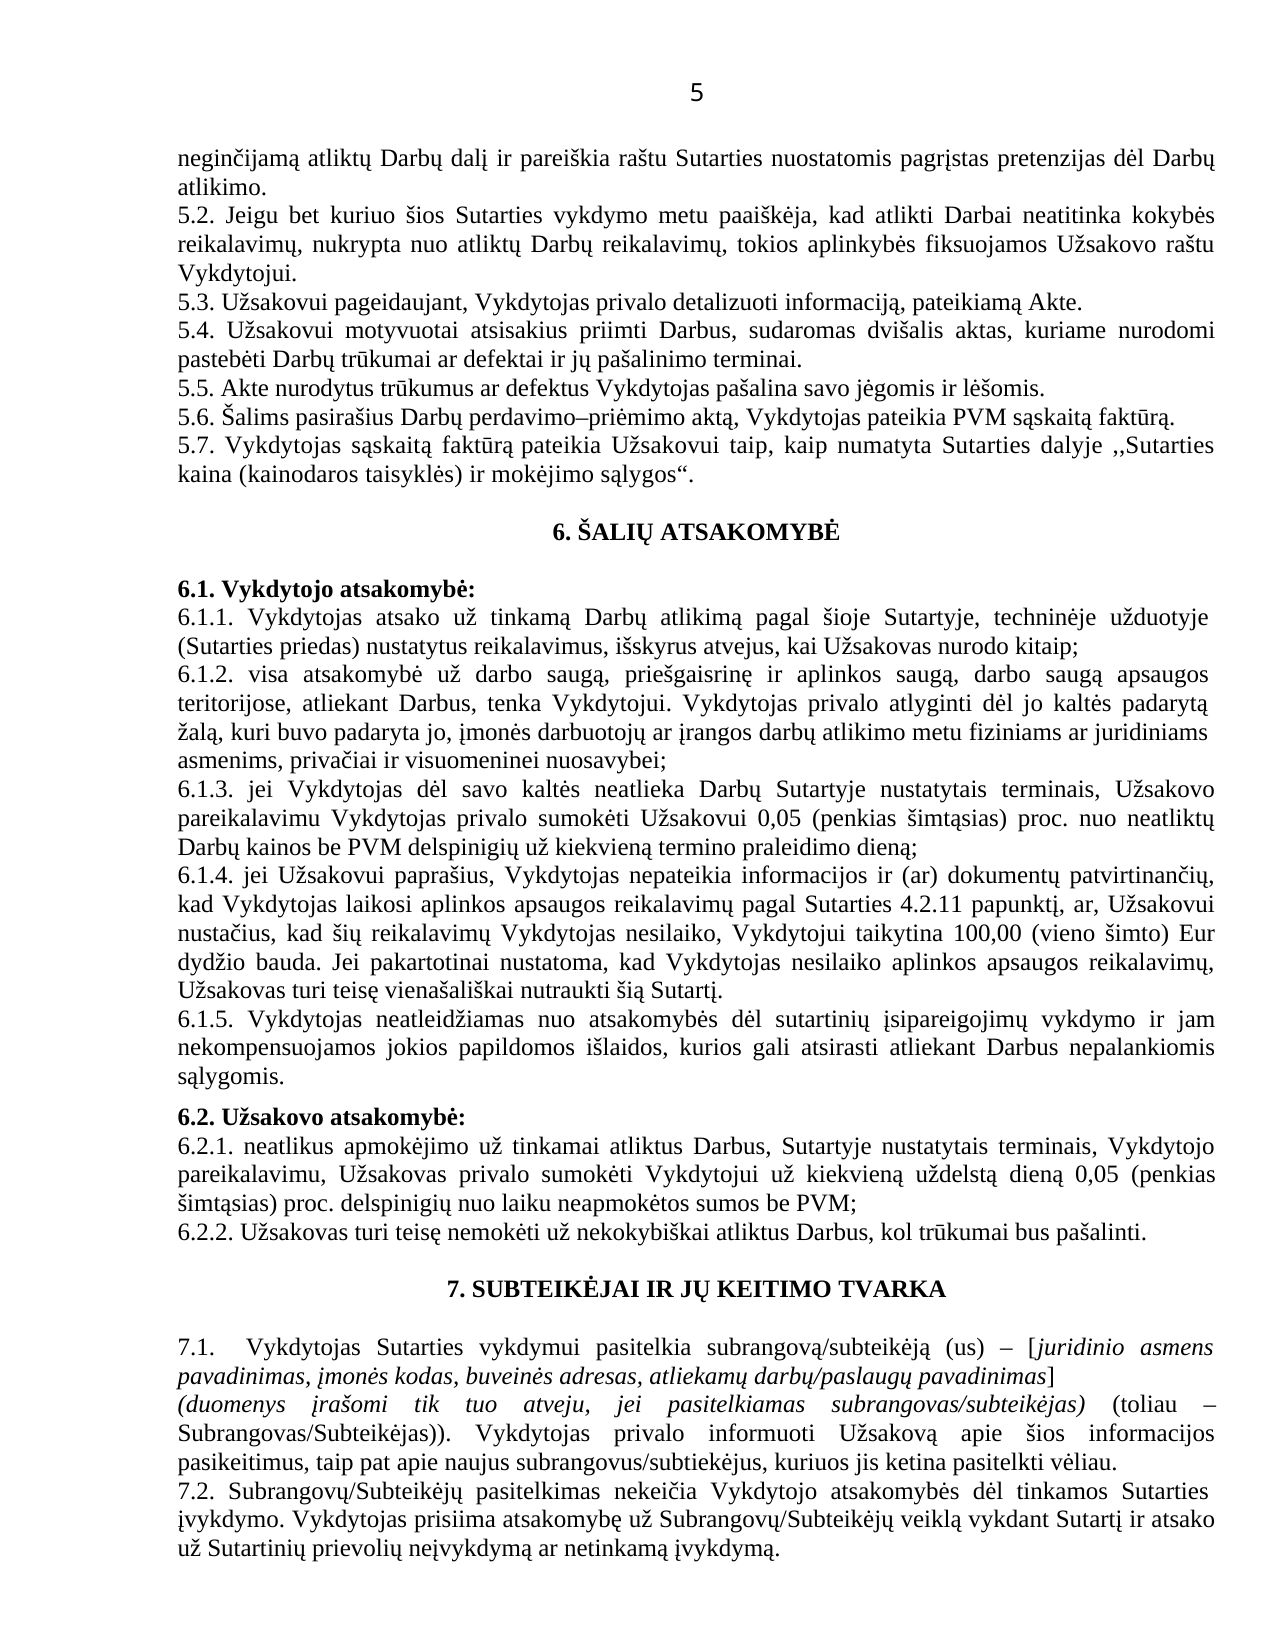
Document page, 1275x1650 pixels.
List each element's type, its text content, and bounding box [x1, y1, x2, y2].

text 6.1.2. visa atsakomybė už darbo saugą, priešgaisrinę ir aplinkos saugą, darbo saugą apsaugos teritorijose, atliekant Darbus, tenka Vykdytojui. Vykdytojas privalo atlyginti dėl jo kaltės padarytą žalą, kuri buvo padaryta jo, įmonės darbuotojų ar įrangos darbų atlikimo metu fiziniams ar juridiniams asmenims, privačiai ir visuomeninei nuosavybei; [177, 660, 1210, 774]
text 5.2. Jeigu bet kuriuo šios Sutarties vykdymo metu paaiškėja, kad atlikti Darbai neatitinka kokybės reikalavimų, nukrypta nuo atliktų Darbų reikalavimų, tokios aplinkybės fiksuojamos Užsakovo raštu Vykdytojui. [177, 201, 1216, 287]
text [177, 143, 1216, 201]
text 6.1.4. jei Užsakovui paprašius, Vykdytojas nepateikia informacijos ir (ar) dokumentų patvirtinančių, kad Vykdytojas laikosi aplinkos apsaugos reikalavimų pagal Sutarties 4.2.11 papunktį, ar, Užsakovui nustačius, kad šių reikalavimų Vykdytojas nesilaiko, Vykdytojui taikytina 100,00 (vieno šimto) Eur dydžio bauda. Jei pakartotinai nustatoma, kad Vykdytojas nesilaiko aplinkos apsaugos reikalavimų, Užsakovas turi teisę vienašališkai nutraukti šią Sutartį. [177, 860, 1216, 1004]
text 5.7. Vykdytojas sąskaitą faktūrą pateikia Užsakovui taip, kaip numatyta Sutarties dalyje ,,Sutarties kaina (kainodaros taisyklės) ir mokėjimo sąlygos“. [177, 431, 1216, 488]
text 5.6. Šalims pasirašius Darbų perdavimo–priėmimo aktą, Vykdytojas pateikia PVM sąskaitą faktūrą. [177, 402, 1216, 431]
text 7.1. Vykdytojas Sutarties vykdymui pasitelkia subrangovą/subteikėją (us) – [juridinio asmens pavadinimas, įmonės kodas, buveinės adresas, atliekamų darbų/paslaugų pavadinimas] [177, 1332, 1216, 1389]
text (duomenys įrašomi tik tuo atveju, jei pasitelkiamas subrangovas/subteikėjas) (toliau – Subrangovas/Subteikėjas)). Vykdytojas privalo informuoti Užsakovą apie šios informacijos pasikeitimus, taip pat apie naujus subrangovus/subtiekėjus, kuriuos jis ketina pasitelkti vėliau. [177, 1389, 1216, 1476]
text 6. ŠALIŲ ATSAKOMYBĖ [177, 517, 1216, 546]
text 6.1.5. Vykdytojas neatleidžiamas nuo atsakomybės dėl sutartinių įsipareigojimų vykdymo ir jam nekompensuojamos jokios papildomos išlaidos, kurios gali atsirasti atliekant Darbus nepalankiomis sąlygomis. [177, 1004, 1216, 1090]
text 6.1.3. jei Vykdytojas dėl savo kaltės neatlieka Darbų Sutartyje nustatytais terminais, Užsakovo pareikalavimu Vykdytojas privalo sumokėti Užsakovui 0,05 (penkias šimtąsias) proc. nuo neatliktų Darbų kainos be PVM delspinigių už kiekvieną termino praleidimo dieną; [177, 774, 1216, 860]
text 6.2. Užsakovo atsakomybė: [177, 1102, 1209, 1131]
text 6.2.1. neatlikus apmokėjimo už tinkamai atliktus Darbus, Sutartyje nustatytais terminais, Vykdytojo pareikalavimu, Užsakovas privalo sumokėti Vykdytojui už kiekvieną uždelstą dieną 0,05 (penkias šimtąsias) proc. delspinigių nuo laiku neapmokėtos sumos be PVM; [177, 1131, 1216, 1217]
text 6.1. Vykdytojo atsakomybė: [177, 574, 1216, 603]
text 5.4. Užsakovui motyvuotai atsisakius priimti Darbus, sudaromas dvišalis aktas, kuriame nurodomi pastebėti Darbų trūkumai ar defektai ir jų pašalinimo terminai. [177, 316, 1216, 373]
text 5.3. Užsakovui pageidaujant, Vykdytojas privalo detalizuoti informaciją, pateikiamą Akte. [177, 287, 1216, 316]
text 7. SUBTEIKĖJAI IR JŲ KEITIMO TVARKA [177, 1274, 1216, 1303]
text 6.1.1. Vykdytojas atsako už tinkamą Darbų atlikimą pagal šioje Sutartyje, techninėje užduotyje (Sutarties priedas) nustatytus reikalavimus, išskyrus atvejus, kai Užsakovas nurodo kitaip; [177, 603, 1210, 660]
text 6.2.2. Užsakovas turi teisę nemokėti už nekokybiškai atliktus Darbus, kol trūkumai bus pašalinti. [177, 1217, 1216, 1246]
text 7.2. Subrangovų/Subteikėjų pasitelkimas nekeičia Vykdytojo atsakomybės dėl tinkamos Sutarties įvykdymo. Vykdytojas prisiima atsakomybę už Subrangovų/Subteikėjų veiklą vykdant Sutartį ir atsako už Sutartinių prievolių neįvykdymą ar netinkamą įvykdymą. [177, 1476, 1216, 1562]
text 5.5. Akte nurodytus trūkumus ar defektus Vykdytojas pašalina savo jėgomis ir lėšomis. [177, 373, 1216, 402]
